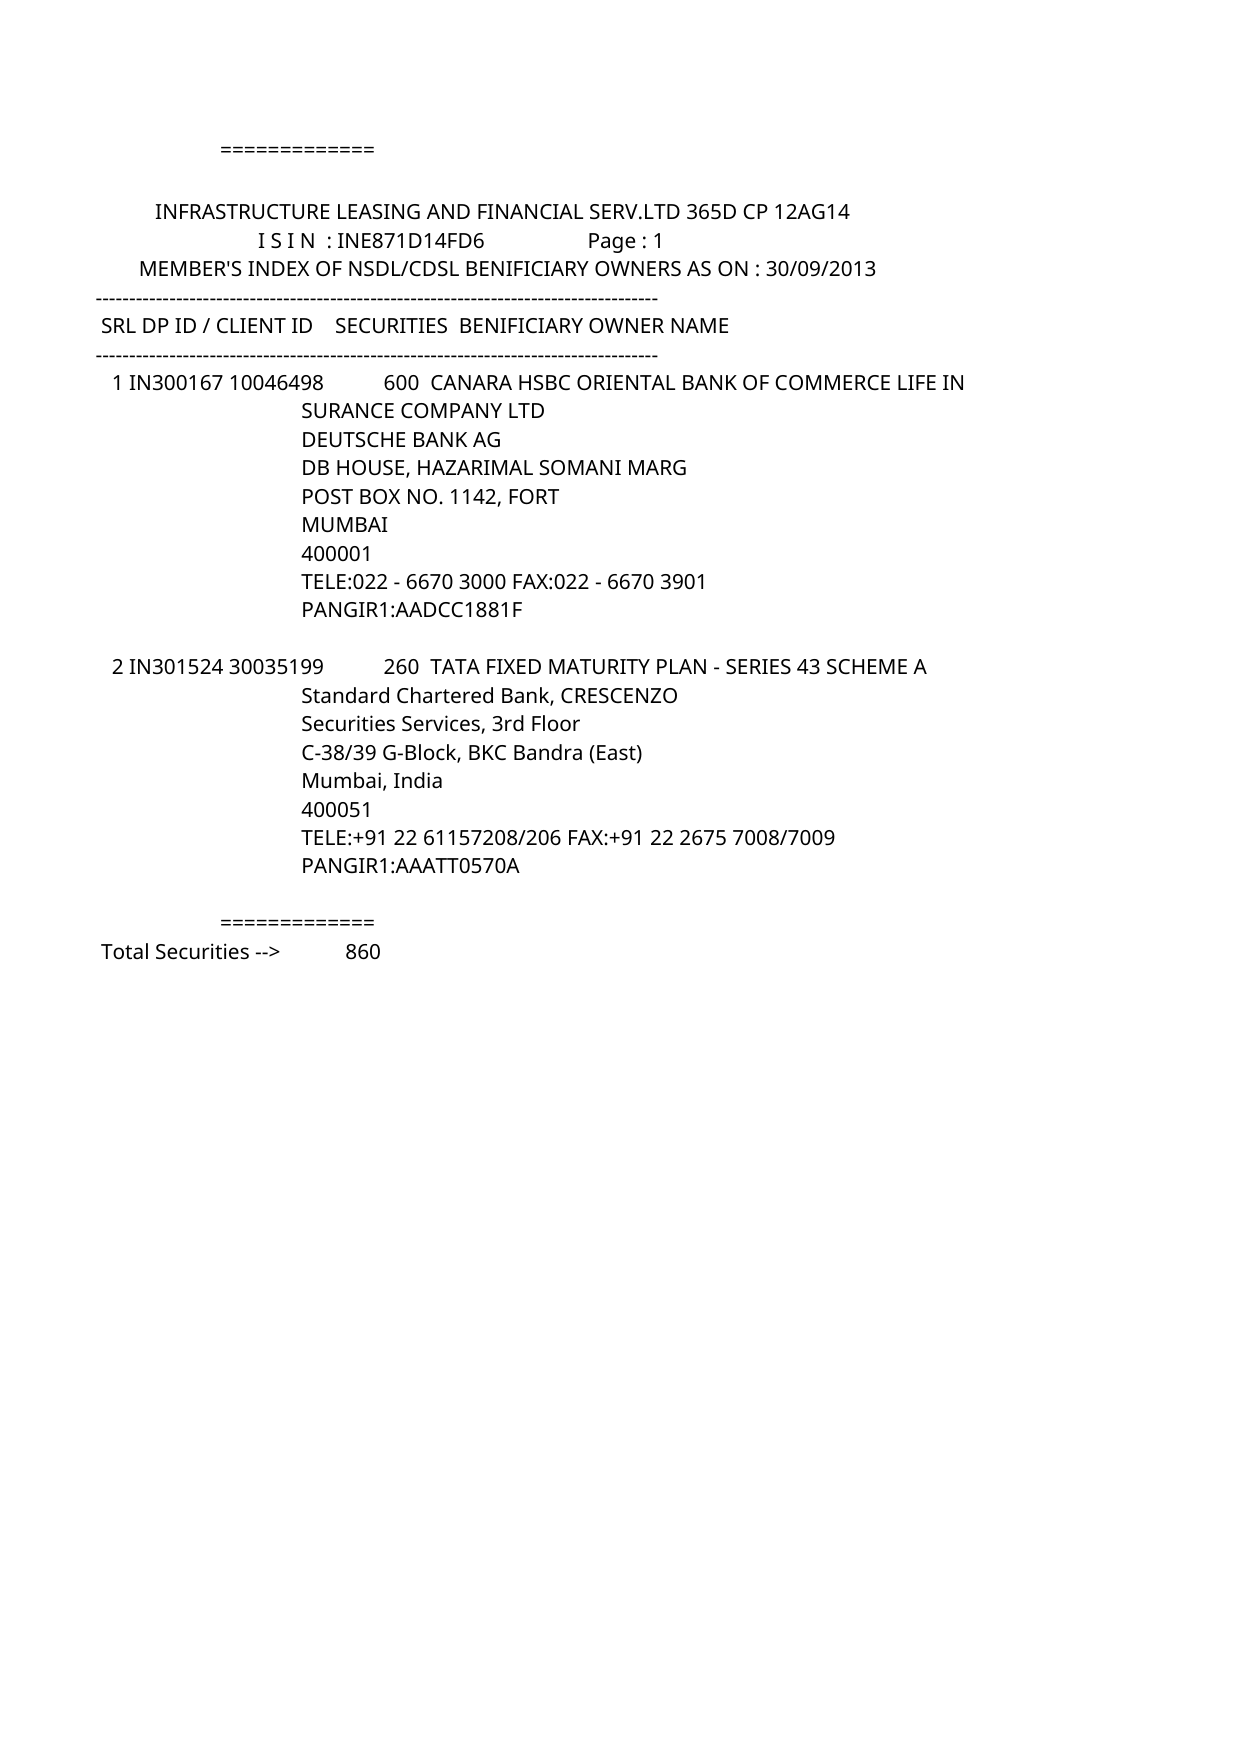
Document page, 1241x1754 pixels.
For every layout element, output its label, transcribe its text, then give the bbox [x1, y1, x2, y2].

text 2 IN301524 30035199 260 TATA FIXED MATURITY PLAN - SERIES 43 SCHEME A [90, 652, 1165, 681]
text I S I N : INE871D14FD6 Page : 1 [90, 226, 1165, 254]
text POST BOX NO. 1142, FORT [90, 482, 1165, 510]
text Total Securities --> 860 [90, 937, 1165, 965]
text 1 IN300167 10046498 600 CANARA HSBC ORIENTAL BANK OF COMMERCE LIFE IN [90, 368, 1165, 397]
text TELE:+91 22 61157208/206 FAX:+91 22 2675 7008/7009 [90, 823, 1165, 852]
text Standard Chartered Bank, CRESCENZO [90, 681, 1165, 709]
text SURANCE COMPANY LTD [90, 397, 1165, 425]
text MUMBAI [90, 510, 1165, 539]
text DB HOUSE, HAZARIMAL SOMANI MARG [90, 453, 1165, 482]
text Mumbai, India [90, 766, 1165, 795]
text MEMBER'S INDEX OF NSDL/CDSL BENIFICIARY OWNERS AS ON : 30/09/2013 [90, 254, 1165, 283]
text DEUTSCHE BANK AG [90, 425, 1165, 453]
text 400001 [90, 539, 1165, 567]
text ============= [90, 908, 1165, 937]
text C-38/39 G-Block, BKC Bandra (East) [90, 738, 1165, 766]
text TELE:022 - 6670 3000 FAX:022 - 6670 3901 [90, 567, 1165, 596]
text SRL DP ID / CLIENT ID SECURITIES BENIFICIARY OWNER NAME [90, 311, 1165, 340]
text ============= [90, 135, 1165, 197]
text ------------------------------------------------------------------------------------ [90, 283, 1165, 311]
text PANGIR1:AAATT0570A [90, 852, 1165, 880]
text Securities Services, 3rd Floor [90, 709, 1165, 738]
text INFRASTRUCTURE LEASING AND FINANCIAL SERV.LTD 365D CP 12AG14 [90, 197, 1165, 226]
text 400051 [90, 795, 1165, 823]
text PANGIR1:AADCC1881F [90, 596, 1165, 624]
text ------------------------------------------------------------------------------------ [90, 340, 1165, 368]
